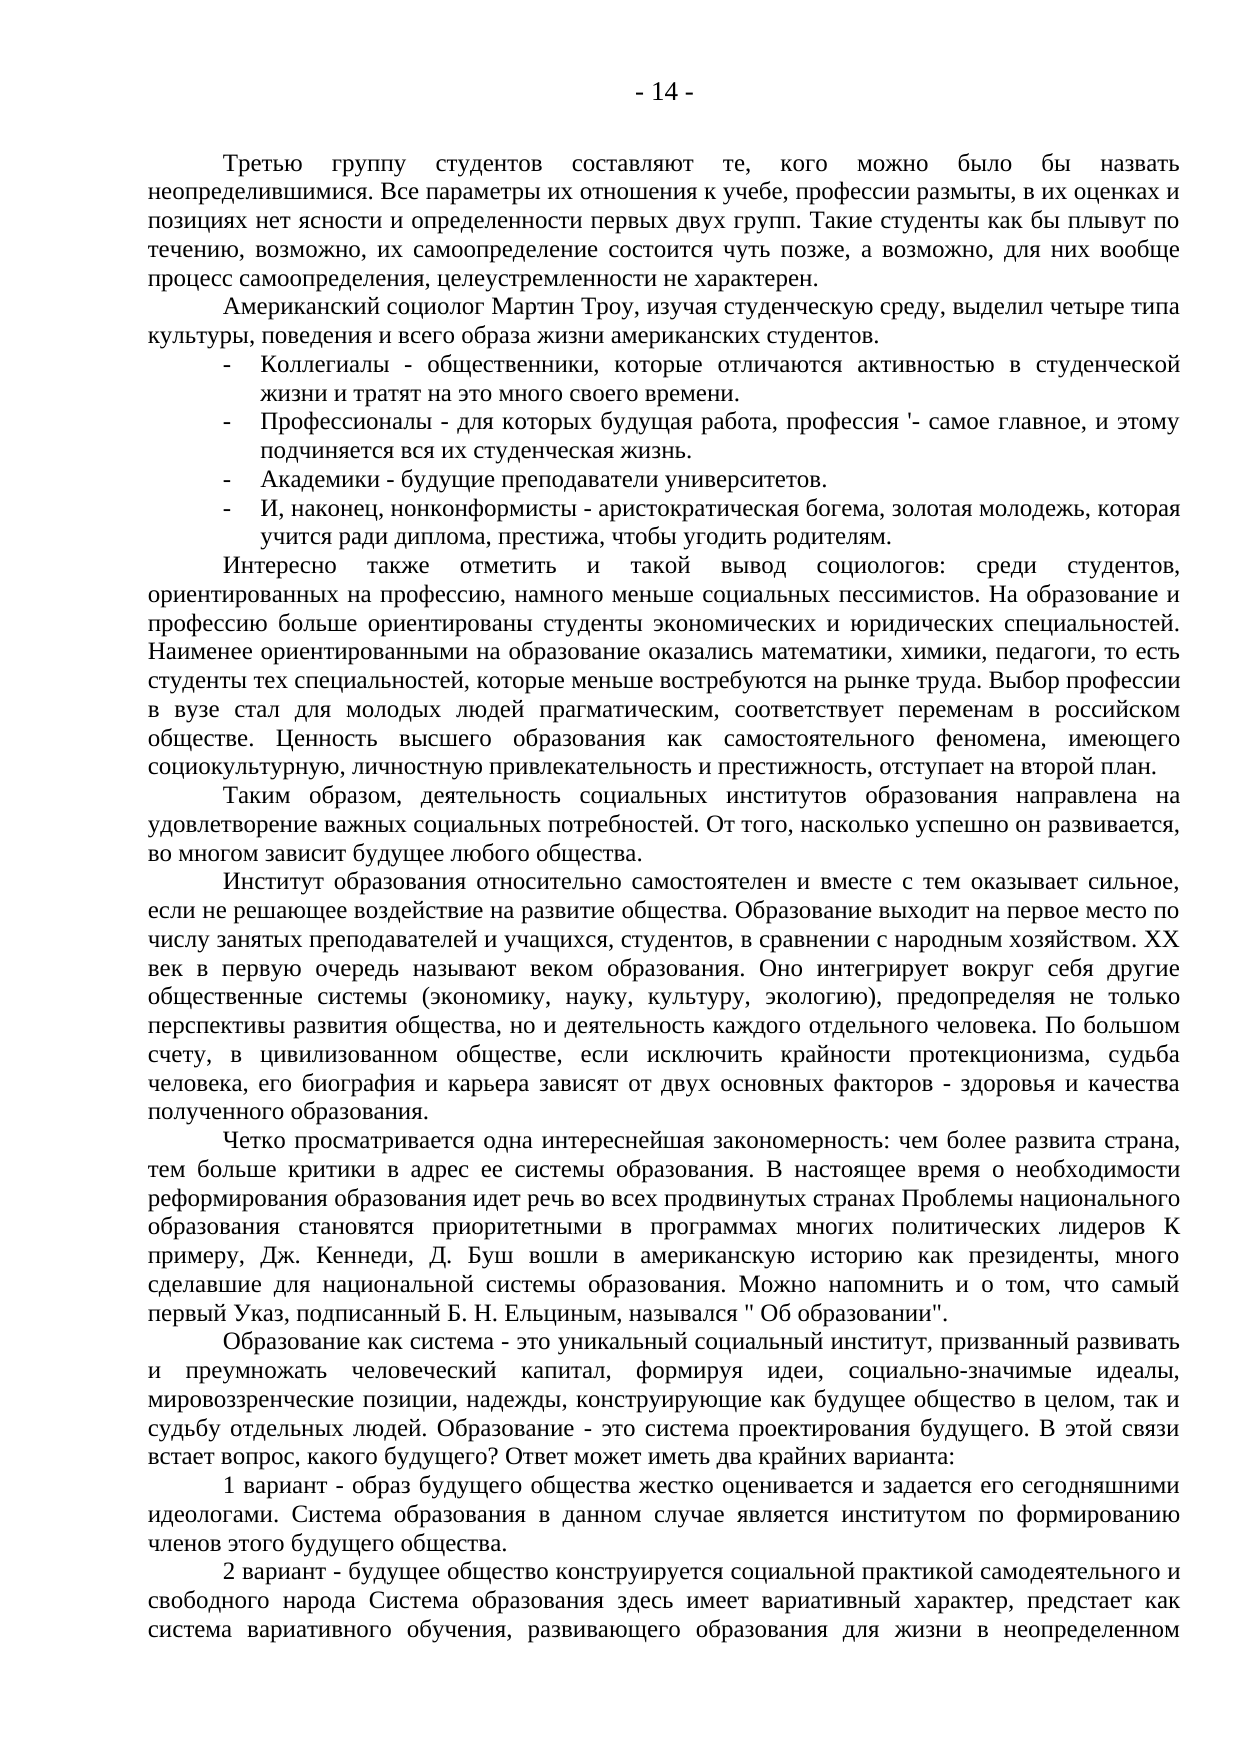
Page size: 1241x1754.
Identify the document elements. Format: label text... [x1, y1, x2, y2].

text Институт образования относительно самостоятелен и вместе с тем оказывает сильное, если не решающее воздействие на развитие общества. Образование выходит на первое место по числу занятых преподавателей и учащихся, студентов, в сравнении с народным хозяйством. XX век в первую очередь называют веком образования. Оно интегрирует вокруг себя другие общественные системы (экономику, науку, культуру, экологию), предопределяя не только перспективы развития общества, но и деятельность каждого отдельного человека. По большом счету, в цивилизованном обществе, если исключить крайности протекционизма, судьба человека, его биография и карьера зависят от двух основных факторов - здоровья и качества полученного образования. [148, 866, 1181, 1125]
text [148, 1556, 1181, 1643]
list Профессионалы - для которых будущая работа, профессия '- самое главное, и этому подчиняется вся их студенческая жизнь. [223, 406, 1181, 464]
text Таким образом, деятельность социальных институтов образования направлена на удовлетворение важных социальных потребностей. От того, насколько успешно он развивается, во многом зависит будущее любого общества. [148, 780, 1181, 866]
text 1 вариант - образ будущего общества жестко оценивается и задается его сегодняшними идеологами. Система образования в данном случае является институтом по формированию членов этого будущего общества. [148, 1470, 1181, 1556]
text Интересно также отметить и такой вывод социологов: среди студентов, ориентированных на профессию, намного меньше социальных пессимистов. На образование и профессию больше ориентированы студенты экономических и юридических специальностей. Наименее ориентированными на образование оказались математики, химики, педагоги, то есть студенты тех специальностей, которые меньше востребуются на рынке труда. Выбор профессии в вузе стал для молодых людей прагматическим, соответствует переменам в российском обществе. Ценность высшего образования как самостоятельного феномена, имеющего социокультурную, личностную привлекательность и престижность, отступает на второй план. [148, 550, 1181, 780]
list И, наконец, нонконформисты - аристократическая богема, золотая молодежь, которая учится ради диплома, престижа, чтобы угодить родителям. [223, 493, 1181, 550]
text Четко просматривается одна интереснейшая закономерность: чем более развита страна, тем больше критики в адрес ее системы образования. В настоящее время о необходимости реформирования образования идет речь во всех продвинутых странах Проблемы национального образования становятся приоритетными в программах многих политических лидеров К примеру, Дж. Кеннеди, Д. Буш вошли в американскую историю как президенты, много сделавшие для национальной системы образования. Можно напомнить и о том, что самый первый Указ, подписанный Б. Н. Ельциным, назывался " Об образовании". [148, 1125, 1181, 1326]
text Американский социолог Мартин Троу, изучая студенческую среду, выделил четыре типа культуры, поведения и всего образа жизни американских студентов. [148, 291, 1181, 349]
list Коллегиалы - общественники, которые отличаются активностью в студенческой жизни и тратят на это много своего времени. [223, 349, 1181, 406]
text Образование как система - это уникальный социальный институт, призванный развивать и преумножать человеческий капитал, формируя идеи, социально-значимые идеалы, мировоззренческие позиции, надежды, конструирующие как будущее общество в целом, так и судьбу отдельных людей. Образование - это система проектирования будущего. В этой связи встает вопрос, какого будущего? Ответ может иметь два крайних варианта: [148, 1326, 1181, 1470]
list Академики - будущие преподаватели университетов. [223, 464, 1181, 493]
text Третью группу студентов составляют те, кого можно было бы назвать неопределившимися. Все параметры их отношения к учебе, профессии размыты, в их оценках и позициях нет ясности и определенности первых двух групп. Такие студенты как бы плывут по течению, возможно, их самоопределение состоится чуть позже, а возможно, для них вообще процесс самоопределения, целеустремленности не характерен. [148, 148, 1181, 291]
